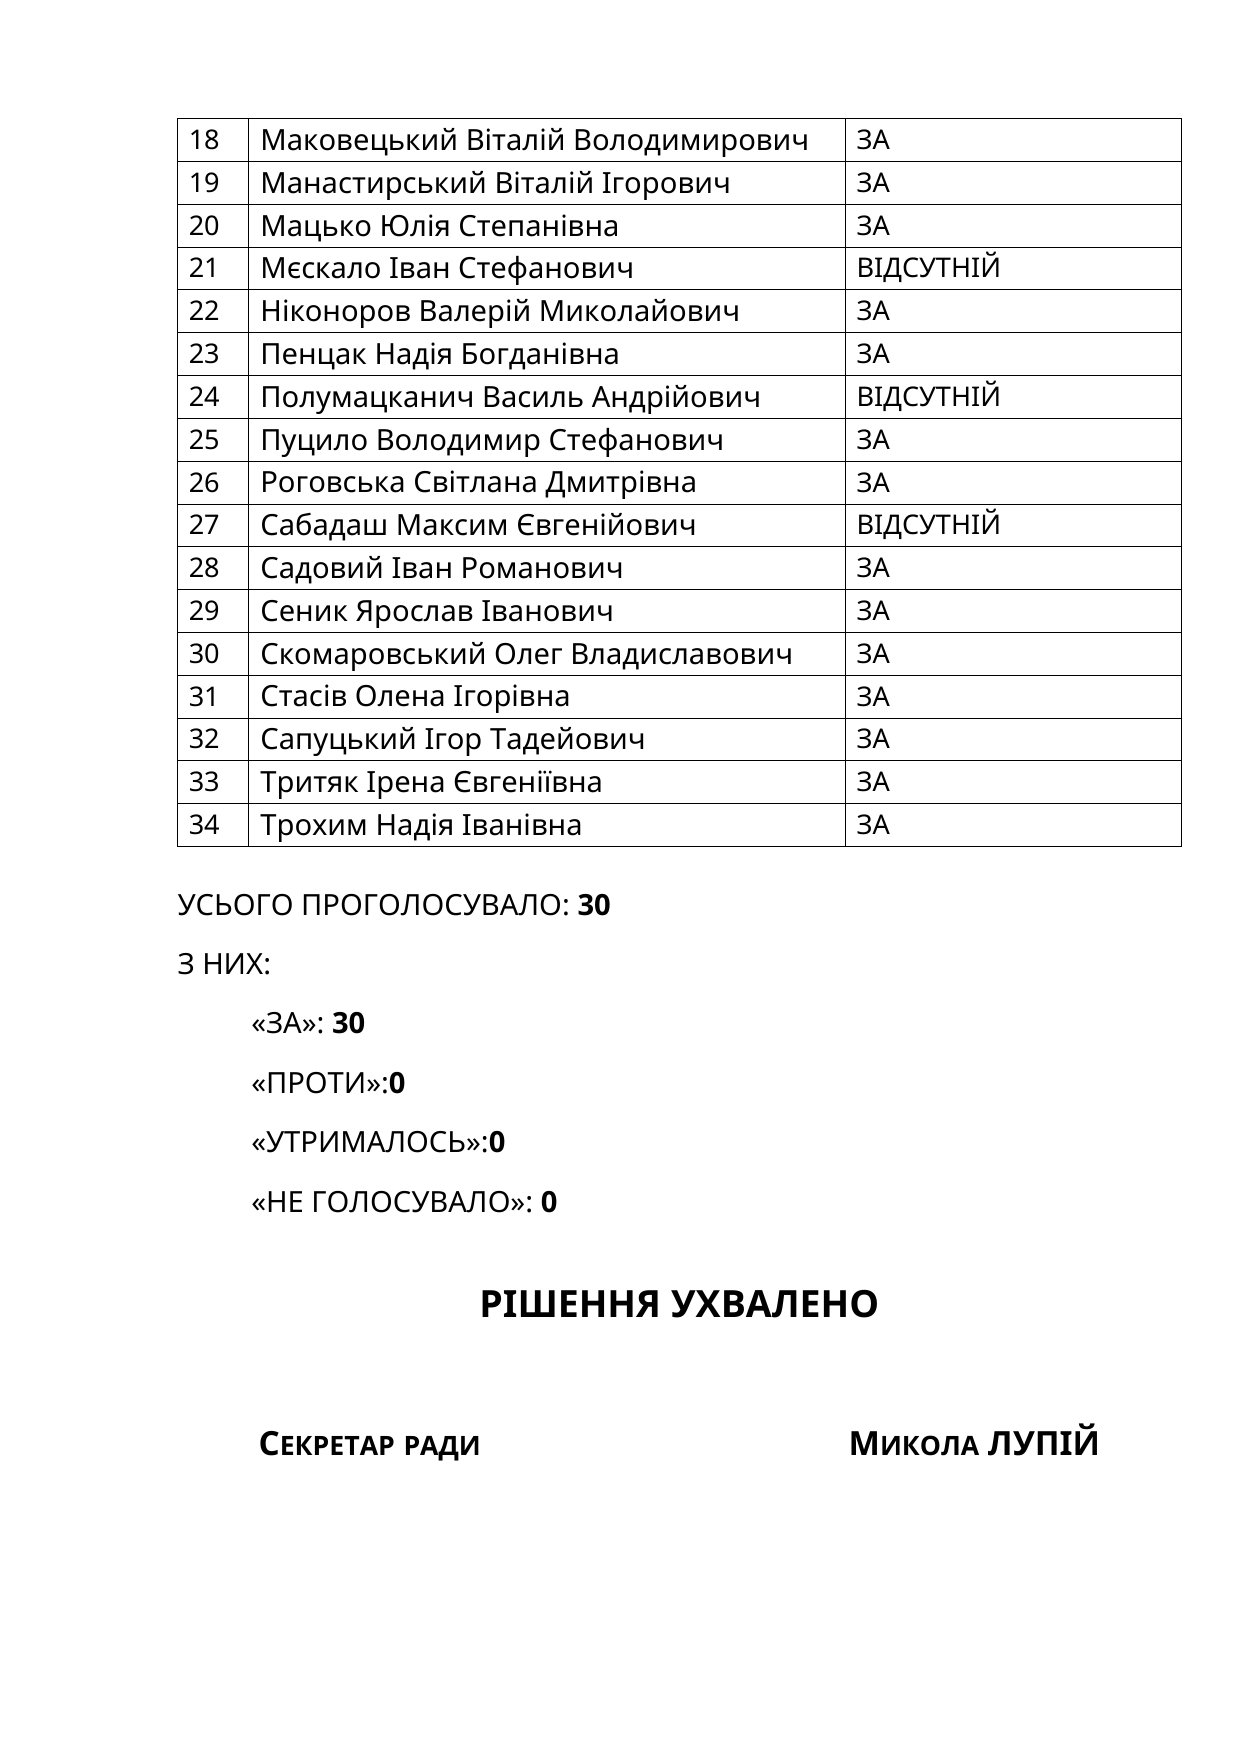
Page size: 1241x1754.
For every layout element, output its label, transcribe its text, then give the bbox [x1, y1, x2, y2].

table_cell Пуцило Володимир Стефанович [249, 419, 845, 461]
table_cell 33 [178, 761, 248, 803]
table_cell ЗА [846, 547, 1181, 589]
table_cell 20 [178, 205, 248, 247]
text «НЕ ГОЛОСУВАЛО»: 0 [177, 1181, 1181, 1221]
table_cell Ніконоров Валерій Миколайович [249, 290, 845, 332]
table_cell 25 [178, 419, 248, 461]
table_cell ЗА [846, 290, 1181, 332]
table_cell Тритяк Ірена Євгеніївна [249, 761, 845, 803]
table_cell Маковецький Віталій Володимирович [249, 119, 845, 161]
table_cell 21 [178, 248, 248, 289]
table_cell Роговська Світлана Дмитрівна [249, 462, 845, 503]
table_cell ЗА [846, 462, 1181, 503]
table_cell ВІДСУТНІЙ [846, 505, 1181, 546]
table_cell 24 [178, 376, 248, 418]
table_cell 26 [178, 462, 248, 503]
table_cell ЗА [846, 205, 1181, 247]
text Секретар ради Микола ЛУПІЙ [177, 1419, 1181, 1465]
table_cell ЗА [846, 804, 1181, 846]
table_cell 28 [178, 547, 248, 589]
table_cell Мацько Юлія Степанівна [249, 205, 845, 247]
table_cell ЗА [846, 633, 1181, 675]
table_cell ЗА [846, 119, 1181, 161]
text РІШЕННЯ УХВАЛЕНО [177, 1278, 1181, 1329]
table_cell 29 [178, 590, 248, 632]
table_cell ЗА [846, 333, 1181, 375]
table_cell 27 [178, 505, 248, 546]
table_cell 34 [178, 804, 248, 846]
table_cell 31 [178, 676, 248, 717]
table_cell ЗА [846, 419, 1181, 461]
table_cell ЗА [846, 761, 1181, 803]
table_cell ЗА [846, 719, 1181, 760]
table_cell ЗА [846, 162, 1181, 204]
table_cell 22 [178, 290, 248, 332]
table_cell Сеник Ярослав Іванович [249, 590, 845, 632]
table_cell 30 [178, 633, 248, 675]
table_cell ВІДСУТНІЙ [846, 376, 1181, 418]
text Усього проголосувало: 30 [177, 884, 1181, 923]
table_cell Пенцак Надія Богданівна [249, 333, 845, 375]
text «ПРОТИ»:0 [177, 1062, 1181, 1102]
table_cell Мєскало Іван Стефанович [249, 248, 845, 289]
table_cell Садовий Іван Романович [249, 547, 845, 589]
text «УТРИМАЛОСЬ»:0 [177, 1122, 1181, 1161]
table_cell 18 [178, 119, 248, 161]
table_cell 32 [178, 719, 248, 760]
table_cell Манастирський Віталій Ігорович [249, 162, 845, 204]
table_cell Полумацканич Василь Андрійович [249, 376, 845, 418]
table_cell 19 [178, 162, 248, 204]
text З НИХ: [177, 943, 1181, 983]
table_cell 23 [178, 333, 248, 375]
table_cell ЗА [846, 676, 1181, 717]
table_cell Стасів Олена Ігорівна [249, 676, 845, 717]
text «ЗА»: 30 [177, 1003, 1181, 1042]
table_cell Сапуцький Ігор Тадейович [249, 719, 845, 760]
table_cell ВІДСУТНІЙ [846, 248, 1181, 289]
table_cell Скомаровський Олег Владиславович [249, 633, 845, 675]
table_cell Трохим Надія Іванівна [249, 804, 845, 846]
table_cell Сабадаш Максим Євгенійович [249, 505, 845, 546]
table_cell ЗА [846, 590, 1181, 632]
